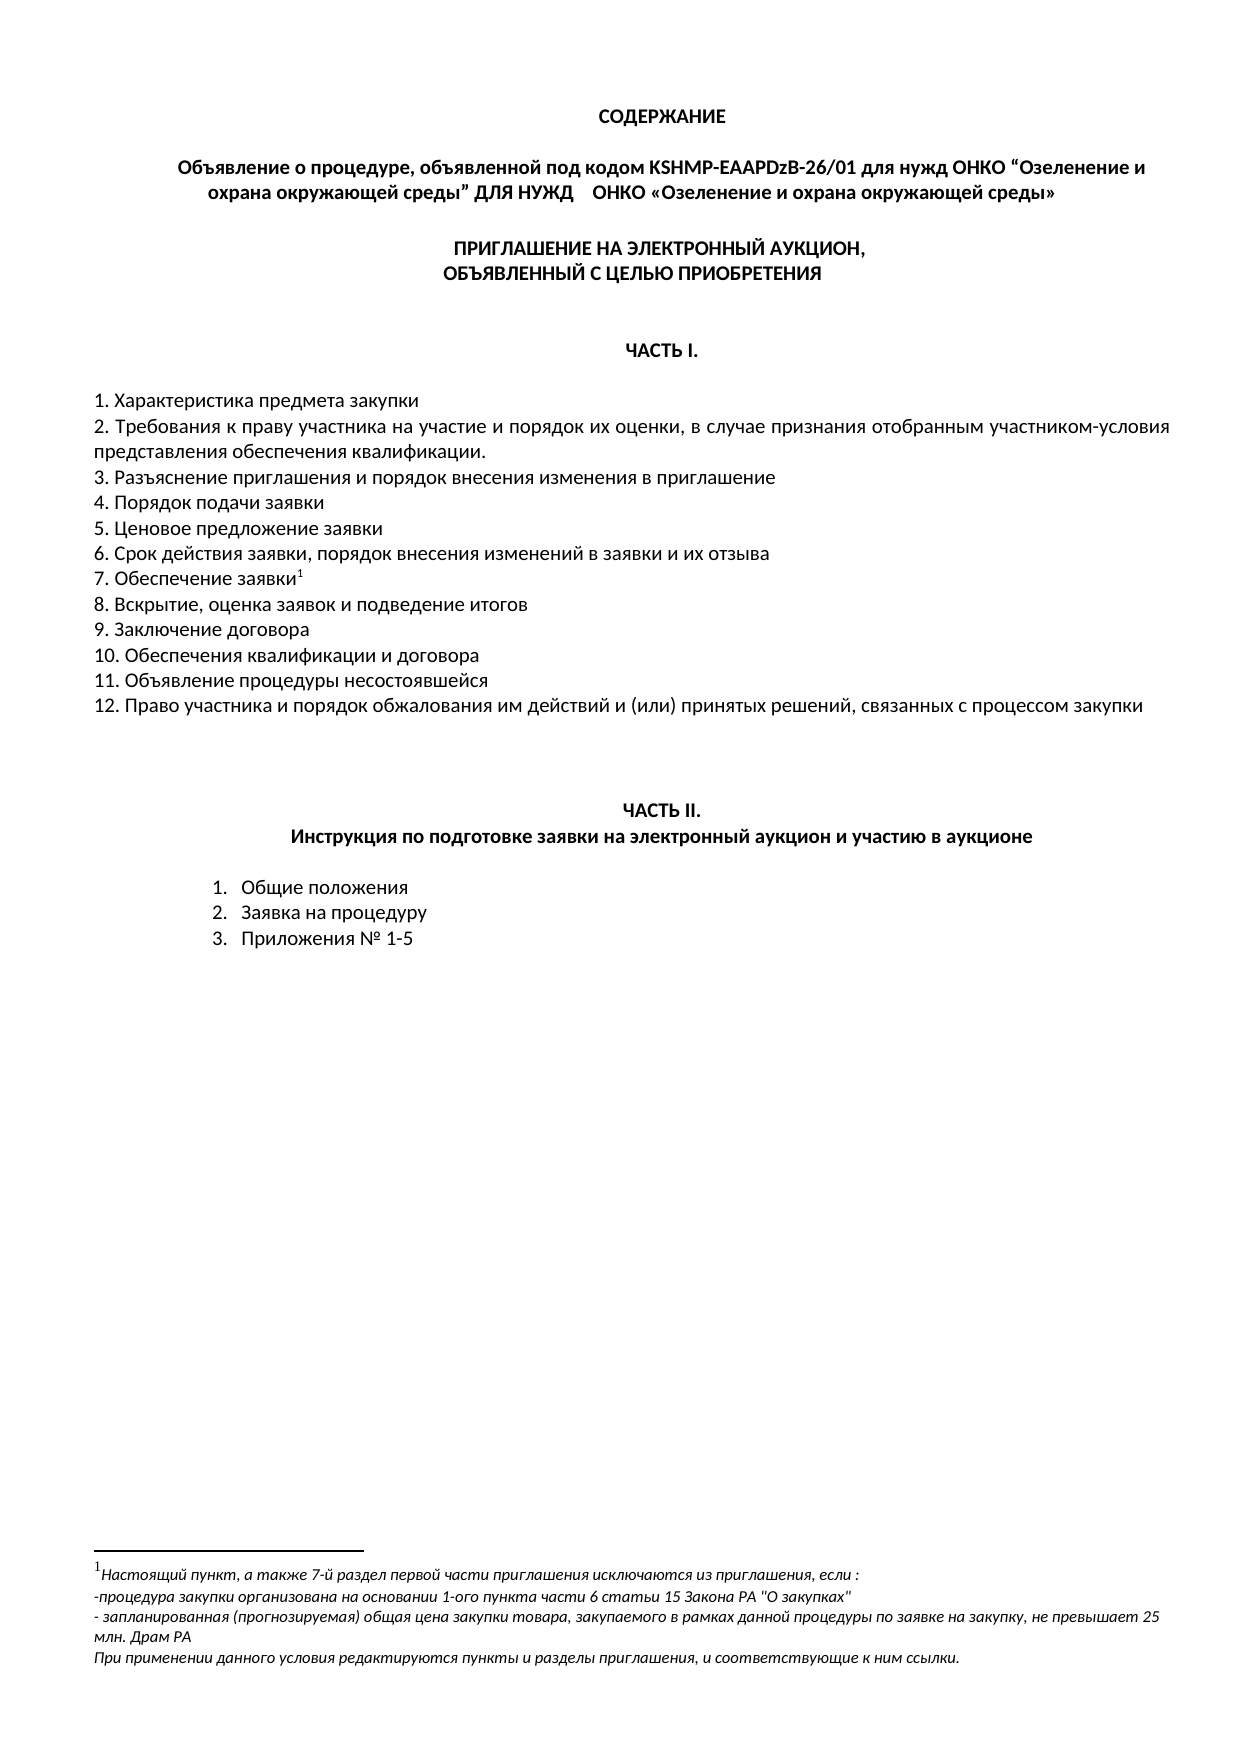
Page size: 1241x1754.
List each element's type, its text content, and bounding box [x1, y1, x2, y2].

text 11. Объявление процедуры несостоявшейся [94, 667, 1171, 693]
text 5. Ценовое предложение заявки [94, 515, 1171, 540]
text Объявление о процедуре, объявленной под кодом KSHMP-EAAPDzB-26/01 для нужд ОНКО “Озеленение и охрана окружающей среды” ДЛЯ НУЖД ОНКО «Озеленение и охрана окружающей среды» [94, 154, 1171, 205]
text 7. Обеспечение заявки [94, 566, 1171, 591]
text 9. Заключение договора [94, 616, 1171, 642]
text 8. Вскрытие, оценка заявок и подведение итогов [94, 591, 1171, 616]
text Инструкция по подготовке заявки на электронный аукцион и участию в аукционе [94, 823, 1171, 848]
text 6. Срок действия заявки, порядок внесения изменений в заявки и их отзыва [94, 540, 1171, 566]
text 3. Приложения № 1-5 [94, 925, 1171, 950]
text 2. Требования к праву участника на участие и порядок их оценки, в случае признания отобранным участником-условия представления обеспечения квалификации. [94, 413, 1171, 464]
text 3. Разъяснение приглашения и порядок внесения изменения в приглашение [94, 464, 1171, 489]
text 1. Общие положения [94, 874, 1171, 899]
text ЧАСТЬ I. [94, 337, 1171, 362]
text 12. Право участника и порядок обжалования им действий и (или) принятых решений, связанных с процессом закупки [94, 693, 1171, 718]
text 1. Характеристика предмета закупки [94, 388, 1171, 413]
text 4. Порядок подачи заявки [94, 489, 1171, 515]
text СОДЕРЖАНИЕ [94, 103, 1171, 128]
text ПРИГЛАШЕНИЕ НА ЭЛЕКТРОННЫЙ АУКЦИОН, ОБЪЯВЛЕННЫЙ С ЦЕЛЬЮ ПРИОБРЕТЕНИЯ [94, 235, 1171, 286]
text 2. Заявка на процедуру [94, 899, 1171, 925]
text 10. Обеспечения квалификации и договора [94, 642, 1171, 667]
text ЧАСТЬ II. [94, 798, 1171, 823]
